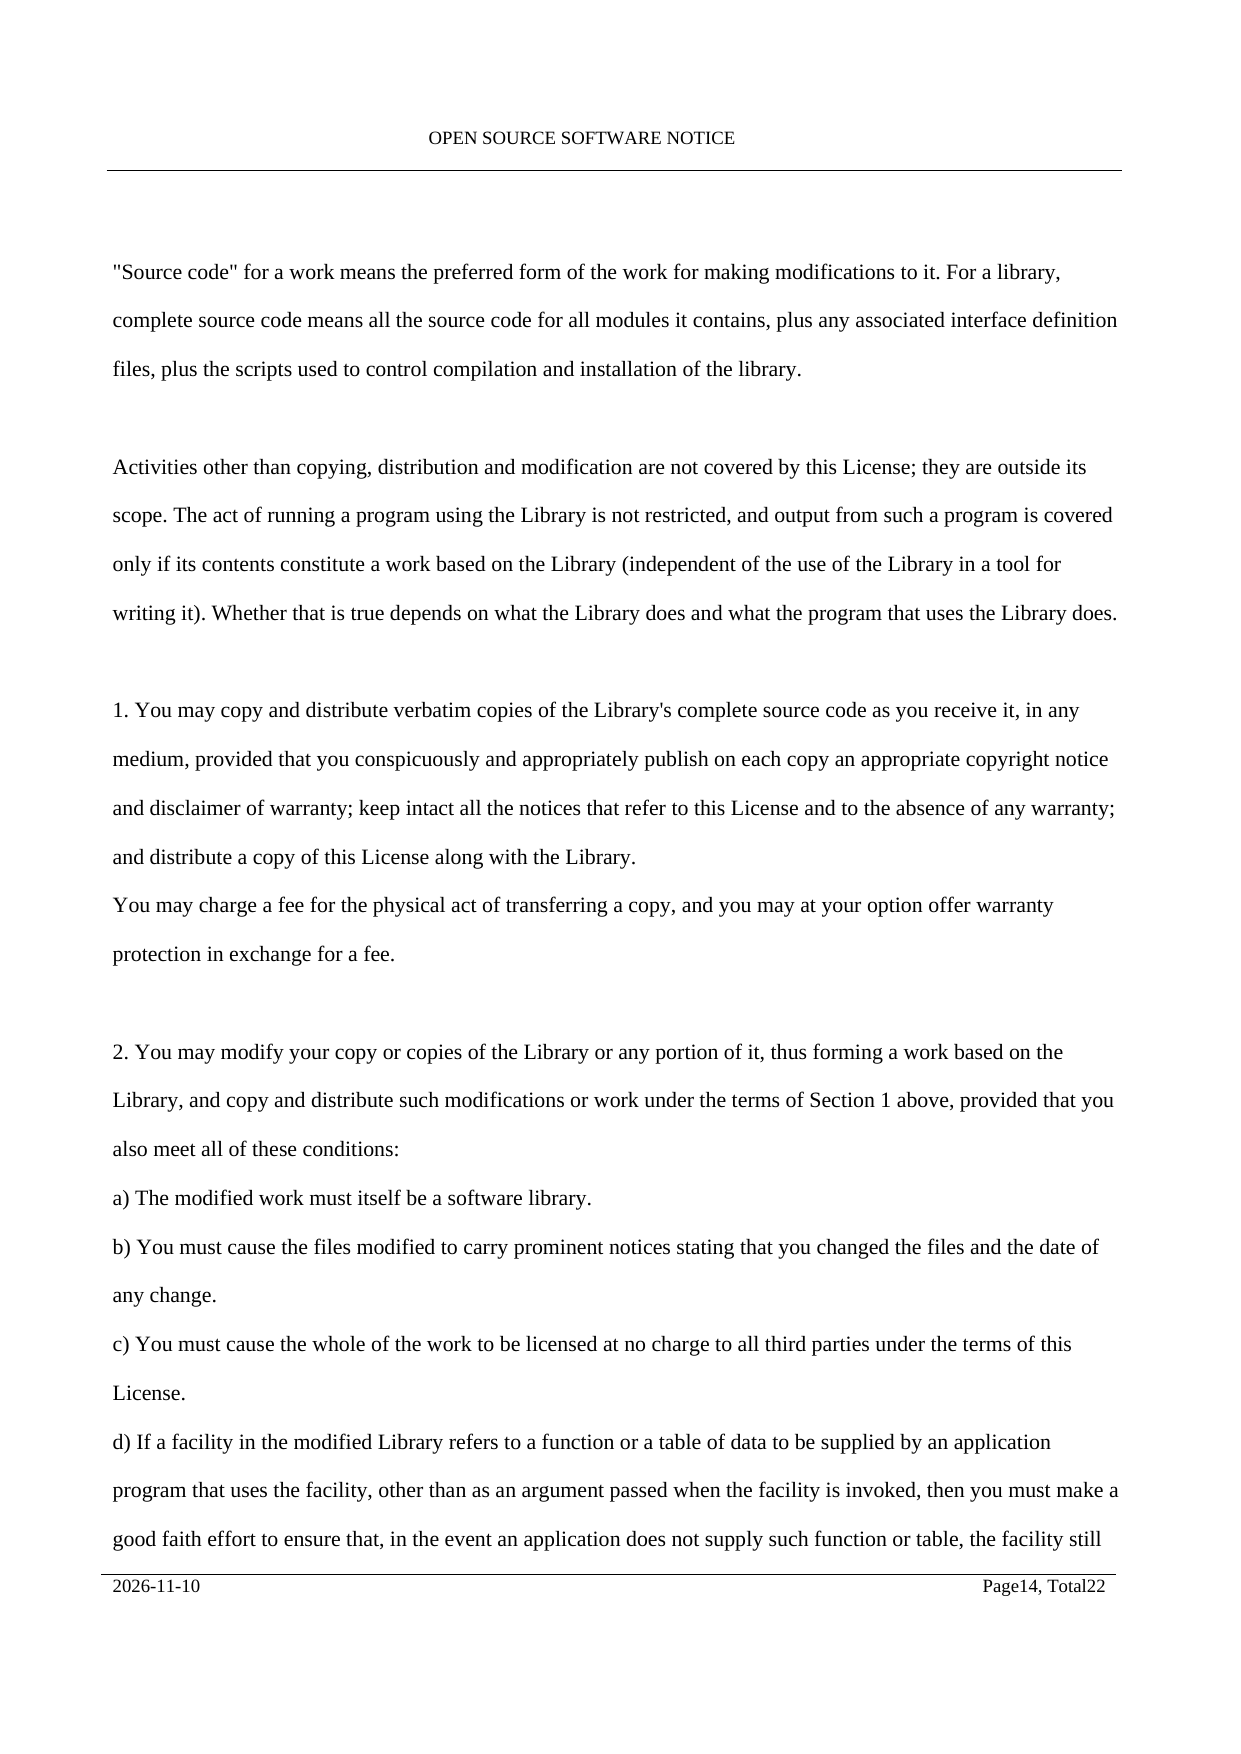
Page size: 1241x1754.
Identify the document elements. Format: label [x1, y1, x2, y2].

text [112, 206, 1128, 1555]
